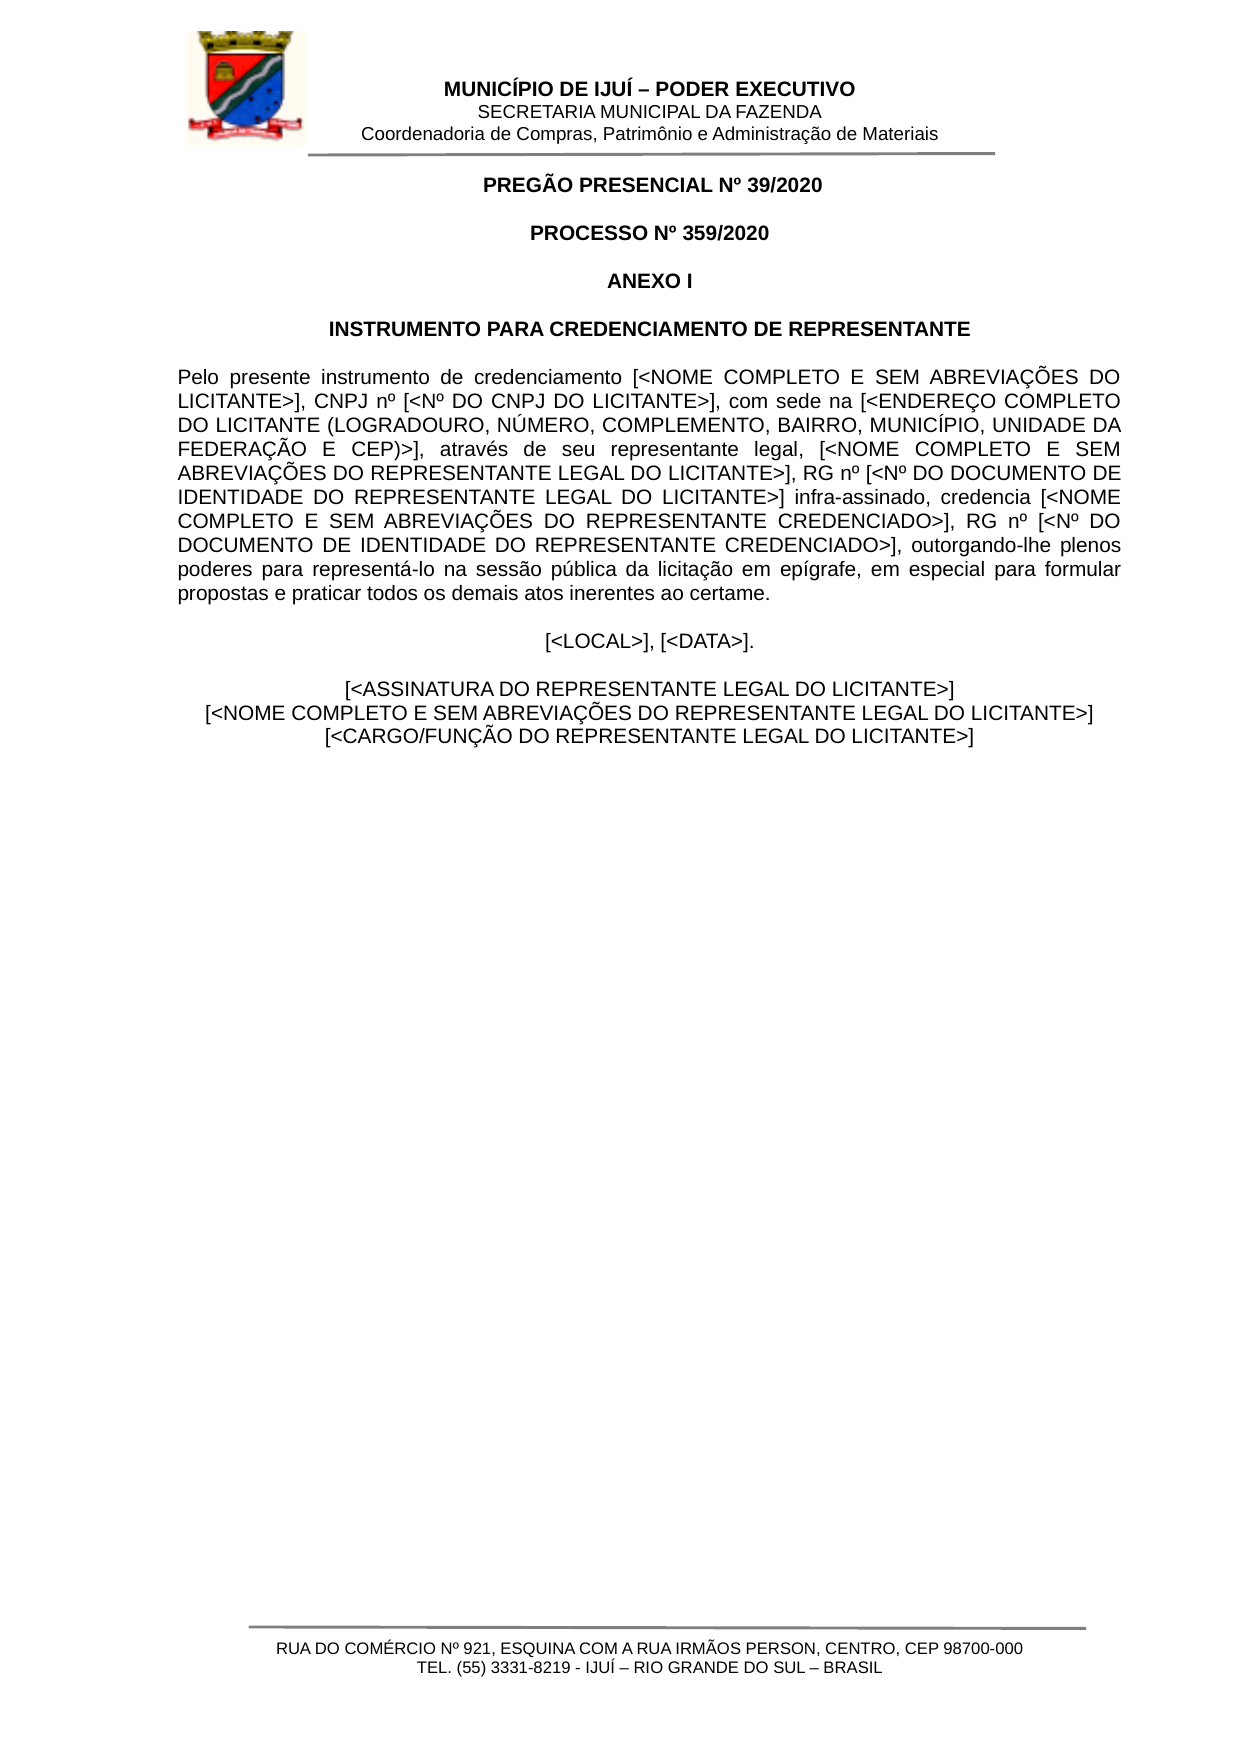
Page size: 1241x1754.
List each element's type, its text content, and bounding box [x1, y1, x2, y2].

text [<LOCAL>], [<DATA>]. [177, 628, 1122, 652]
text [<NOME COMPLETO E SEM ABREVIAÇÕES DO REPRESENTANTE LEGAL DO LICITANTE>] [177, 700, 1122, 724]
text [<ASSINATURA DO REPRESENTANTE LEGAL DO LICITANTE>] [177, 676, 1122, 700]
text PROCESSO Nº 359/2020 [177, 221, 1122, 245]
text ANEXO I [177, 269, 1122, 293]
text Pelo presente instrumento de credenciamento [<NOME COMPLETO E SEM ABREVIAÇÕES DO LICITANTE>], CNPJ nº [<Nº DO CNPJ DO LICITANTE>], com sede na [<ENDEREÇO COMPLETO DO LICITANTE (LOGRADOURO, NÚMERO, COMPLEMENTO, BAIRRO, MUNICÍPIO, UNIDADE DA FEDERAÇÃO E CEP)>], através de seu representante legal, [<NOME COMPLETO E SEM ABREVIAÇÕES DO REPRESENTANTE LEGAL DO LICITANTE>], RG nº [<Nº DO DOCUMENTO DE IDENTIDADE DO REPRESENTANTE LEGAL DO LICITANTE>] infra-assinado, credencia [<NOME COMPLETO E SEM ABREVIAÇÕES DO REPRESENTANTE CREDENCIADO>], RG nº [<Nº DO DOCUMENTO DE IDENTIDADE DO REPRESENTANTE CREDENCIADO>], outorgando-lhe plenos poderes para representá-lo na sessão pública da licitação em epígrafe, em especial para formular propostas e praticar todos os demais atos inerentes ao certame. [177, 365, 1122, 604]
text INSTRUMENTO PARA CREDENCIAMENTO DE REPRESENTANTE [177, 317, 1122, 341]
text PREGÃO PRESENCIAL Nº 39/2020 [177, 173, 1122, 197]
text [<CARGO/FUNÇÃO DO REPRESENTANTE LEGAL DO LICITANTE>] [177, 724, 1122, 748]
picture [185, 31, 306, 148]
